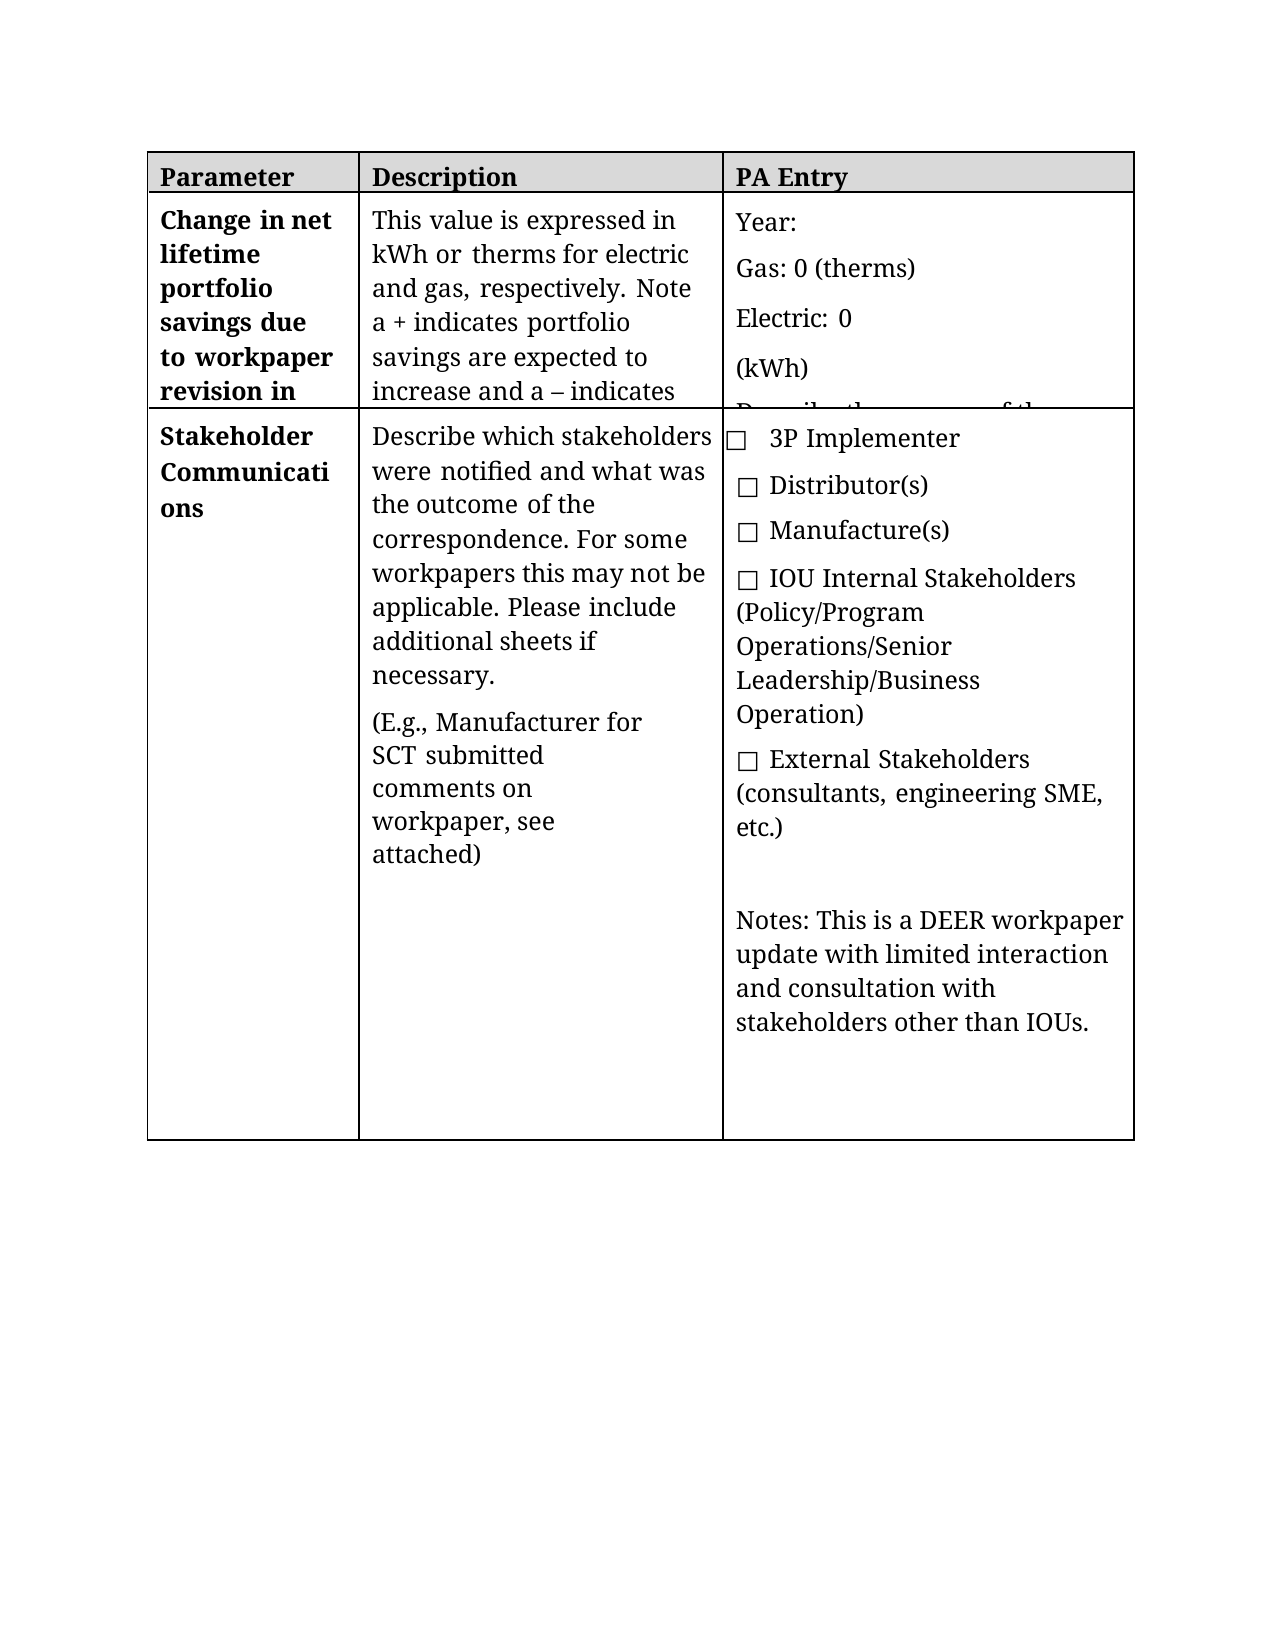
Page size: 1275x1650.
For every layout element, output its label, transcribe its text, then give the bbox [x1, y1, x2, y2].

table_header Parameter [148, 153, 358, 191]
table_cell Change in net lifetime portfolio savings due to workpaper revision in the year indicated. [148, 192, 358, 407]
table_header Description [360, 153, 722, 191]
table_header PA Entry [724, 153, 1133, 191]
table_cell Stakeholder Communications [148, 408, 358, 1139]
table_cell 3P Implementer Distributor(s) Manufacture(s) IOU Internal Stakeholders (Policy/Program Operations/Senior Leadership/Business Operation) External Stakeholders (consultants, engineering SME, etc.) Notes: This is a DEER workpaper update with limited interaction and consultation with stakeholders other than IOUs. [724, 409, 1133, 1139]
table_cell This value is expressed in kWh or therms for electric and gas, respectively. Note a + indicates portfolio savings are expected to increase and a – indicates portfolio savings are expected to decrease. [360, 193, 722, 407]
table_cell Describe which stakeholders were notified and what was the outcome of the correspondence. For some workpapers this may not be applicable. Please include additional sheets if necessary. (E.g., Manufacturer for SCT submitted comments on workpaper, see attached) [360, 409, 722, 1139]
table_cell Year: Gas: 0 (therms) Electric: 0 (kWh) Describe the sources of the change: [724, 193, 1133, 407]
